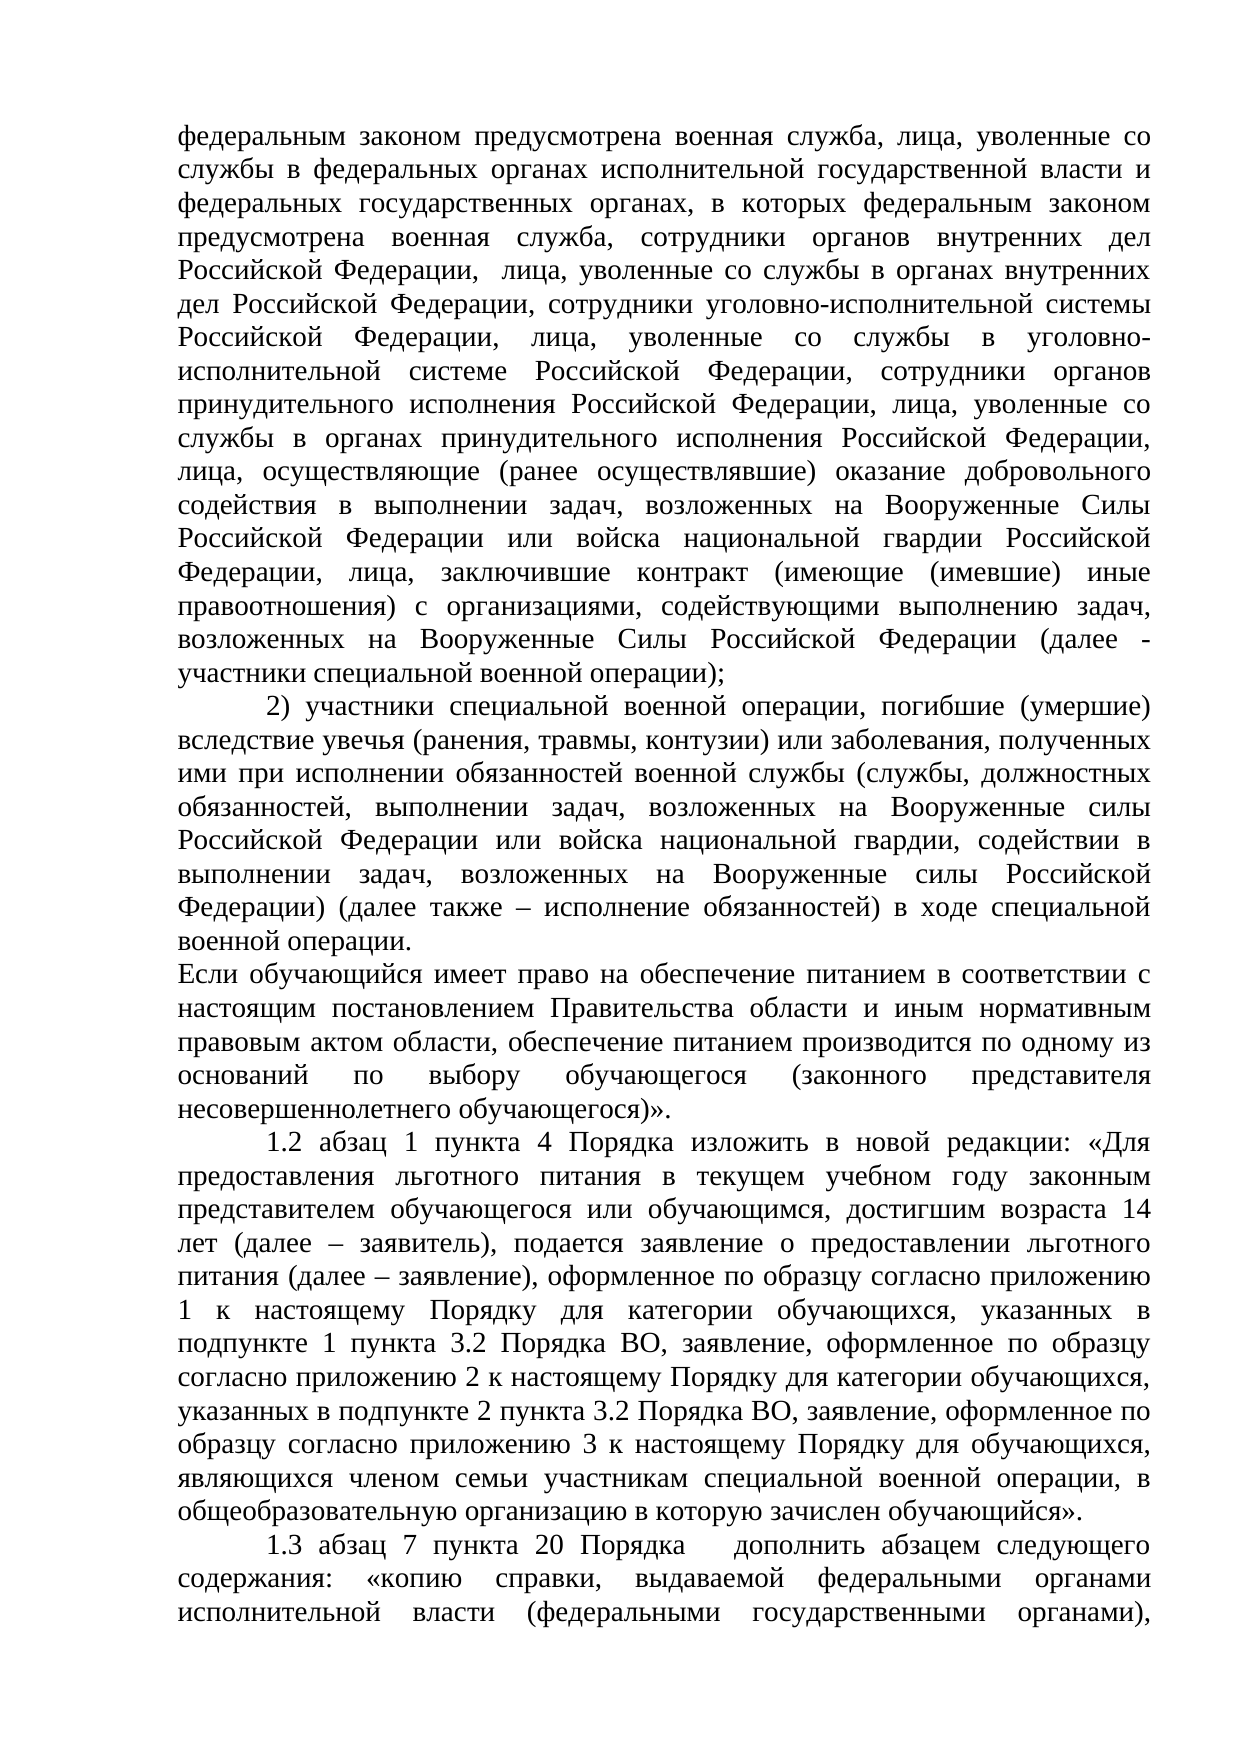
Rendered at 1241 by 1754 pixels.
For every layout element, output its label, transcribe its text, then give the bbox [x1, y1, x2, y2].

text Если обучающийся имеет право на обеспечение питанием в соответствии с настоящим постановлением Правительства области и иным нормативным правовым актом области, обеспечение питанием производится по одному из оснований по выбору обучающегося (законного представителя несовершеннолетнего обучающегося)». [177, 957, 1152, 1124]
text 2) участники специальной военной операции, погибшие (умершие) вследствие увечья (ранения, травмы, контузии) или заболевания, полученных ими при исполнении обязанностей военной службы (службы, должностных обязанностей, выполнении задач, возложенных на Вооруженные силы Российской Федерации или войска национальной гвардии, содействии в выполнении задач, возложенных на Вооруженные силы Российской Федерации) (далее также – исполнение обязанностей) в ходе специальной военной операции. [177, 688, 1152, 957]
text 1.2 абзац 1 пункта 4 Порядка изложить в новой редакции: «Для предоставления льготного питания в текущем учебном году законным представителем обучающегося или обучающимся, достигшим возраста 14 лет (далее – заявитель), подается заявление о предоставлении льготного питания (далее – заявление), оформленное по образцу согласно приложению 1 к настоящему Порядку для категории обучающихся, указанных в подпункте 1 пункта 3.2 Порядка ВО, заявление, оформленное по образцу согласно приложению 2 к настоящему Порядку для категории обучающихся, указанных в подпункте 2 пункта 3.2 Порядка ВО, заявление, оформленное по образцу согласно приложению 3 к настоящему Порядку для обучающихся, являющихся членом семьи участникам специальной военной операции, в общеобразовательную организацию в которую зачислен обучающийся». [177, 1124, 1152, 1527]
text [177, 118, 1152, 688]
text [177, 1527, 1152, 1627]
